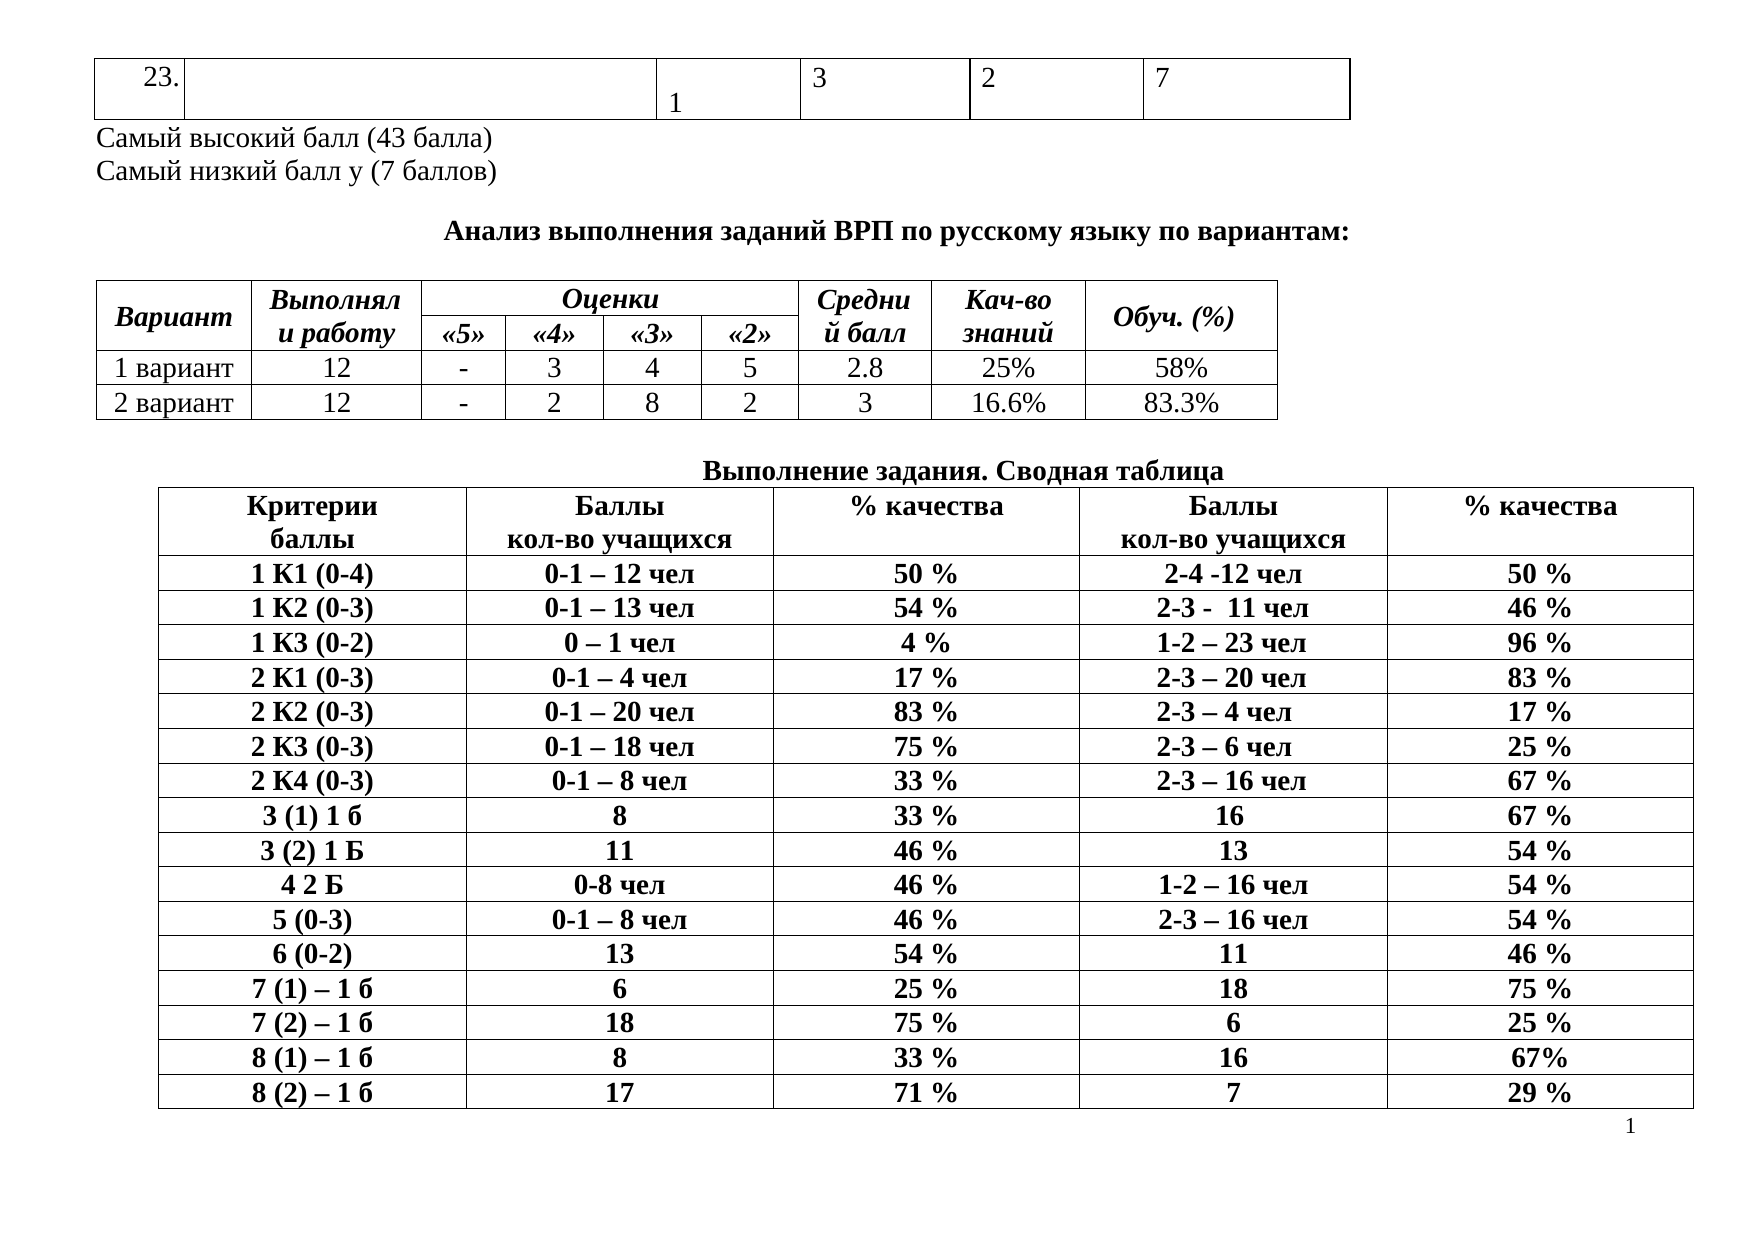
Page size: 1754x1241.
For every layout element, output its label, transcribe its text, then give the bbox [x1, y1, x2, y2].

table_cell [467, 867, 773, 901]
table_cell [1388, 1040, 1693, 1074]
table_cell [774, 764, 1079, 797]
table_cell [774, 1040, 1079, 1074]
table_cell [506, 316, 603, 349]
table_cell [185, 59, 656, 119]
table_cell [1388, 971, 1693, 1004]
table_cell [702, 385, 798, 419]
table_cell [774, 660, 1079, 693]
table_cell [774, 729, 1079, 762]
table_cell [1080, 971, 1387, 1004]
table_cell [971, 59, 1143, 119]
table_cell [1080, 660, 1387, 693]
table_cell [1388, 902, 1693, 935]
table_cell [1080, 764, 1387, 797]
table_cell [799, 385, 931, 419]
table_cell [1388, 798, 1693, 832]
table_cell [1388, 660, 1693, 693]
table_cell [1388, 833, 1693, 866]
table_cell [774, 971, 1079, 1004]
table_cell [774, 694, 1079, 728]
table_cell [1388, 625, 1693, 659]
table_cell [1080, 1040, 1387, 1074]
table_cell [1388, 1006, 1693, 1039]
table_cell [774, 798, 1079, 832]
text Самый низкий балл у (7 баллов) [96, 153, 1698, 187]
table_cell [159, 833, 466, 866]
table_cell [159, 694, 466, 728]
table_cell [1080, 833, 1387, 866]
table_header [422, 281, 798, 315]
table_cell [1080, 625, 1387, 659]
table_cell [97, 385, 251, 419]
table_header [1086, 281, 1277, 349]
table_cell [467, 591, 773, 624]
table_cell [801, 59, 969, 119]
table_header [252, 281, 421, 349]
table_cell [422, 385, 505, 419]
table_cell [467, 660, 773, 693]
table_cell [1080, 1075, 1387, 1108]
text Анализ выполнения заданий ВРП по русскому языку по вариантам: [96, 213, 1698, 247]
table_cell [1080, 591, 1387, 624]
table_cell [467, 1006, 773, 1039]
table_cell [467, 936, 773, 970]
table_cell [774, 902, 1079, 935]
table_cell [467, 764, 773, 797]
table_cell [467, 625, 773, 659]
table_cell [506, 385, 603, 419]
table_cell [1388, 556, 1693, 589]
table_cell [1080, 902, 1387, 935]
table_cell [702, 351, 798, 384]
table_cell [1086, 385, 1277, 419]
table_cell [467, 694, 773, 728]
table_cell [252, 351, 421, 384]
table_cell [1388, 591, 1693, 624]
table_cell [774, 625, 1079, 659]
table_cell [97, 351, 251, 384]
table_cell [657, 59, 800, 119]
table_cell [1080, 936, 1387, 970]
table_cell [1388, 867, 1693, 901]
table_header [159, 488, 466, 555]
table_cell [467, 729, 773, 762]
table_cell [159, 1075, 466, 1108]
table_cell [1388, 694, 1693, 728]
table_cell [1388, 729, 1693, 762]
text Самый высокий балл (43 балла) [96, 120, 1698, 153]
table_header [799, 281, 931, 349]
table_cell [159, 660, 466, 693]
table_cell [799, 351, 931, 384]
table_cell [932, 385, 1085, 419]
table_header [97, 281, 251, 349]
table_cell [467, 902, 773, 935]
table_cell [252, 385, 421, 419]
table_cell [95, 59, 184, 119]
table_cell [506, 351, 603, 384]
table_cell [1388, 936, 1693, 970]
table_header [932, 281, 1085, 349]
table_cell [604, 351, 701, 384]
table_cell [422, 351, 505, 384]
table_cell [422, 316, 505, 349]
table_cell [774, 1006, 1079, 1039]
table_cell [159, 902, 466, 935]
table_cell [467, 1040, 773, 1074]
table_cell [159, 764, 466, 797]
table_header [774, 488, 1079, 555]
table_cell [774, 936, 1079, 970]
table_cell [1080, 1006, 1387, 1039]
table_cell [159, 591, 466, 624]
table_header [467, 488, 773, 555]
text Выполнение задания. Сводная таблица [170, 453, 1698, 487]
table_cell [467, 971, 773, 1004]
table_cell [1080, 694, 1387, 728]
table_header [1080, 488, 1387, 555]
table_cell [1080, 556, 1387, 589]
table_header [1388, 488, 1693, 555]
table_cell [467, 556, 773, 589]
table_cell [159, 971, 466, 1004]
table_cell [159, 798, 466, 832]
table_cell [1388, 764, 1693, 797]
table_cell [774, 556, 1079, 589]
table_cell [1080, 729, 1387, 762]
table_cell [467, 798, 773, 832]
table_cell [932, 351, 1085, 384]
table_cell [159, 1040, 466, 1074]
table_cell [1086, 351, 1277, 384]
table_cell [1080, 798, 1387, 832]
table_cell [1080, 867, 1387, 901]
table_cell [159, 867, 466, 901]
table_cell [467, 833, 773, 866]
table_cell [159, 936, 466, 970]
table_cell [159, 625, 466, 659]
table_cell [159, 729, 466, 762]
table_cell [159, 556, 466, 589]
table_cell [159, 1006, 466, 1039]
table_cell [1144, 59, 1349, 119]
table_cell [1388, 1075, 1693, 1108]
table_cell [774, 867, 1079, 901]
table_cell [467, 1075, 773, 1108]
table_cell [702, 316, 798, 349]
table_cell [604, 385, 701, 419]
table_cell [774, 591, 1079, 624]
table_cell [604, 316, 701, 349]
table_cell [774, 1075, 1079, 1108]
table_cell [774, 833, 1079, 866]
